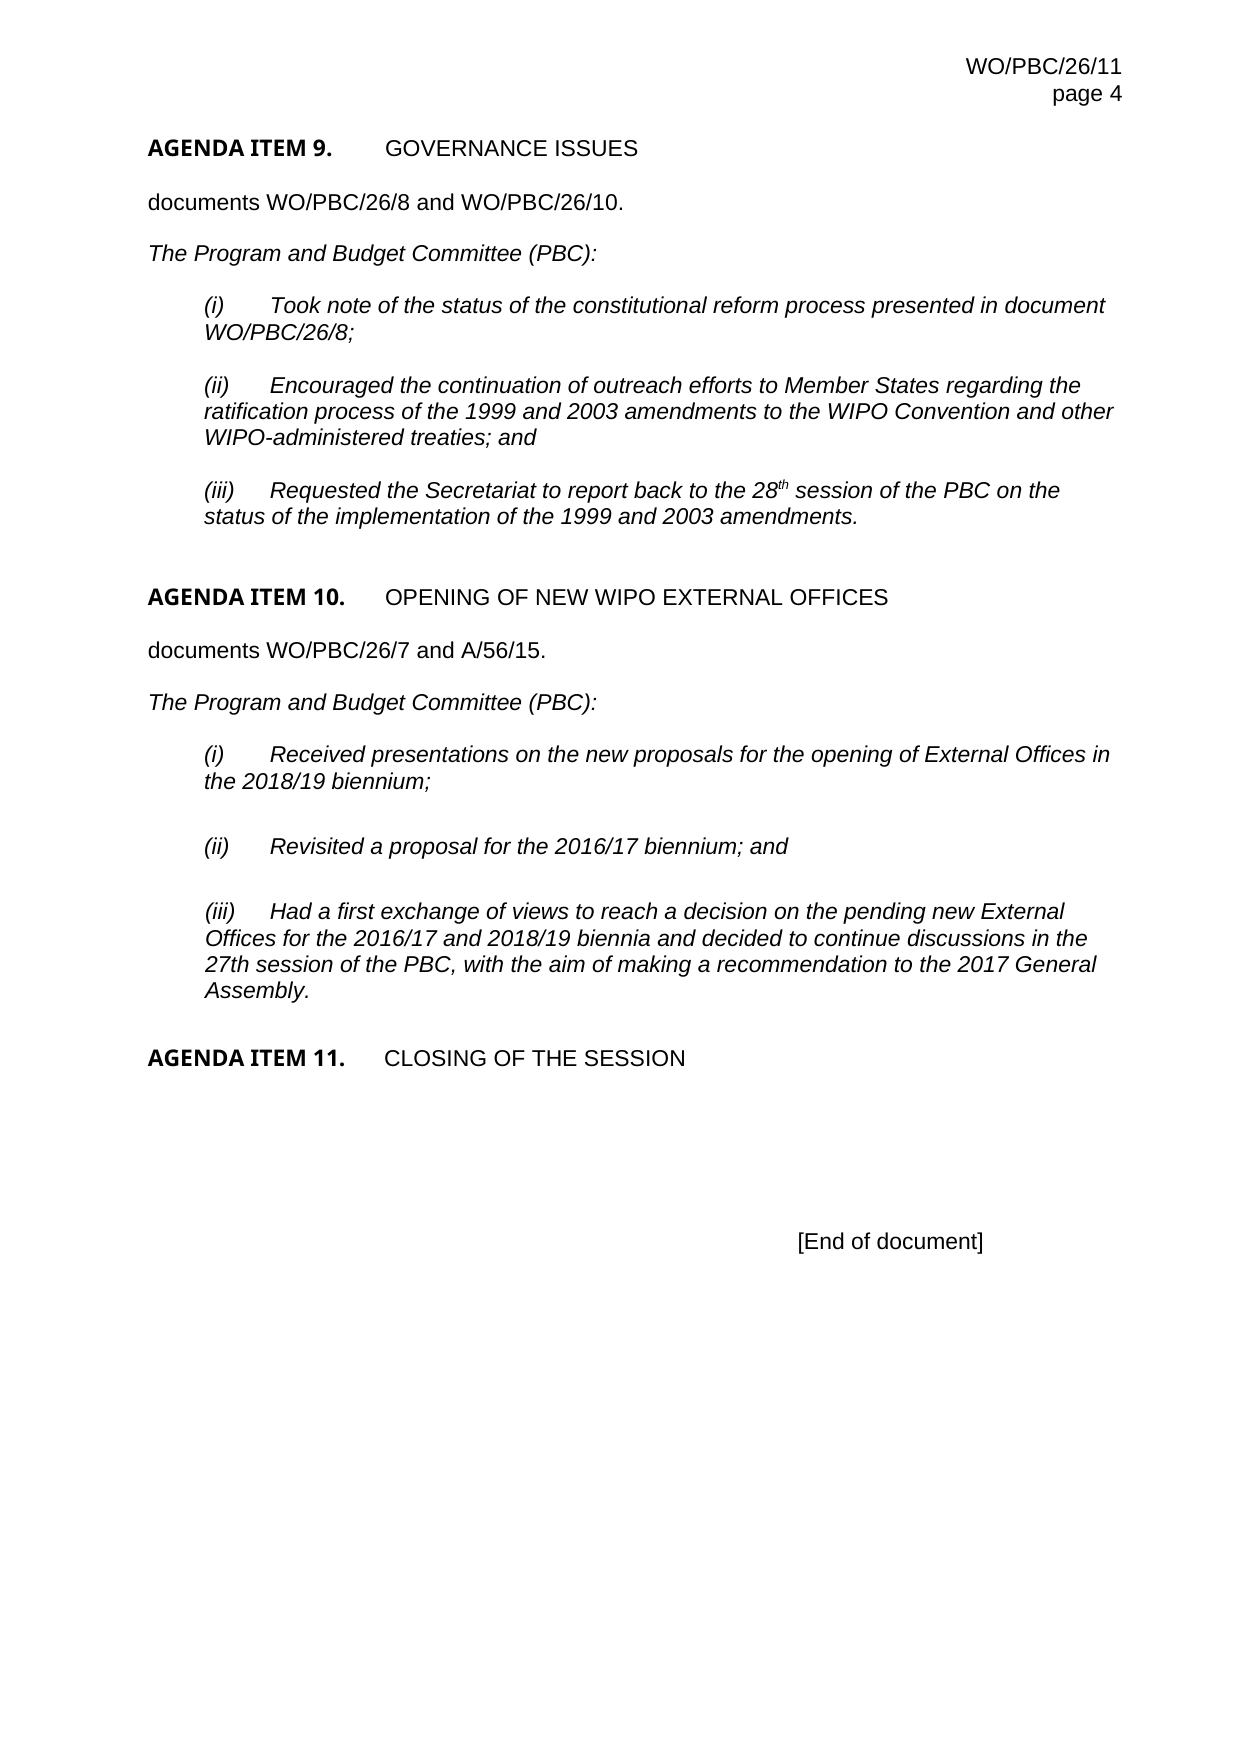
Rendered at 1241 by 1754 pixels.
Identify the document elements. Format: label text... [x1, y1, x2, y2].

list GOVERNANCE ISSUES [148, 132, 1122, 163]
text documents WO/PBC/26/7 and A/56/15. [148, 637, 1122, 664]
text [End of document] [738, 1228, 1122, 1255]
text The Program and Budget Committee (PBC): [148, 240, 1122, 266]
list CLOSING OF THE SESSION [148, 1042, 1122, 1074]
text documents WO/PBC/26/8 and WO/PBC/26/10. [148, 188, 1122, 215]
list Had a first exchange of views to reach a decision on the pending new External Offices for the 2016/17 and 2018/19 biennia and decided to continue discussions in the 27th session of the PBC, with the aim of making a recommendation to the 2017 General Assembly. [205, 898, 1122, 1003]
list OPENING OF NEW WIPO EXTERNAL OFFICES [148, 581, 1122, 612]
list Took note of the status of the constitutional reform process presented in document WO/PBC/26/8; [204, 292, 1122, 345]
list Requested the Secretariat to report back to the 28th session of the PBC on the status of the implementation of the 1999 and 2003 amendments. [204, 477, 1122, 530]
list Received presentations on the new proposals for the opening of External Offices in the 2018/19 biennium; [204, 741, 1122, 794]
text The Program and Budget Committee (PBC): [148, 689, 1122, 715]
list Encouraged the continuation of outreach efforts to Member States regarding the ratification process of the 1999 and 2003 amendments to the WIPO Convention and other WIPO-administered treaties; and [204, 372, 1122, 451]
list Revisited a proposal for the 2016/17 biennium; and [204, 833, 1122, 859]
